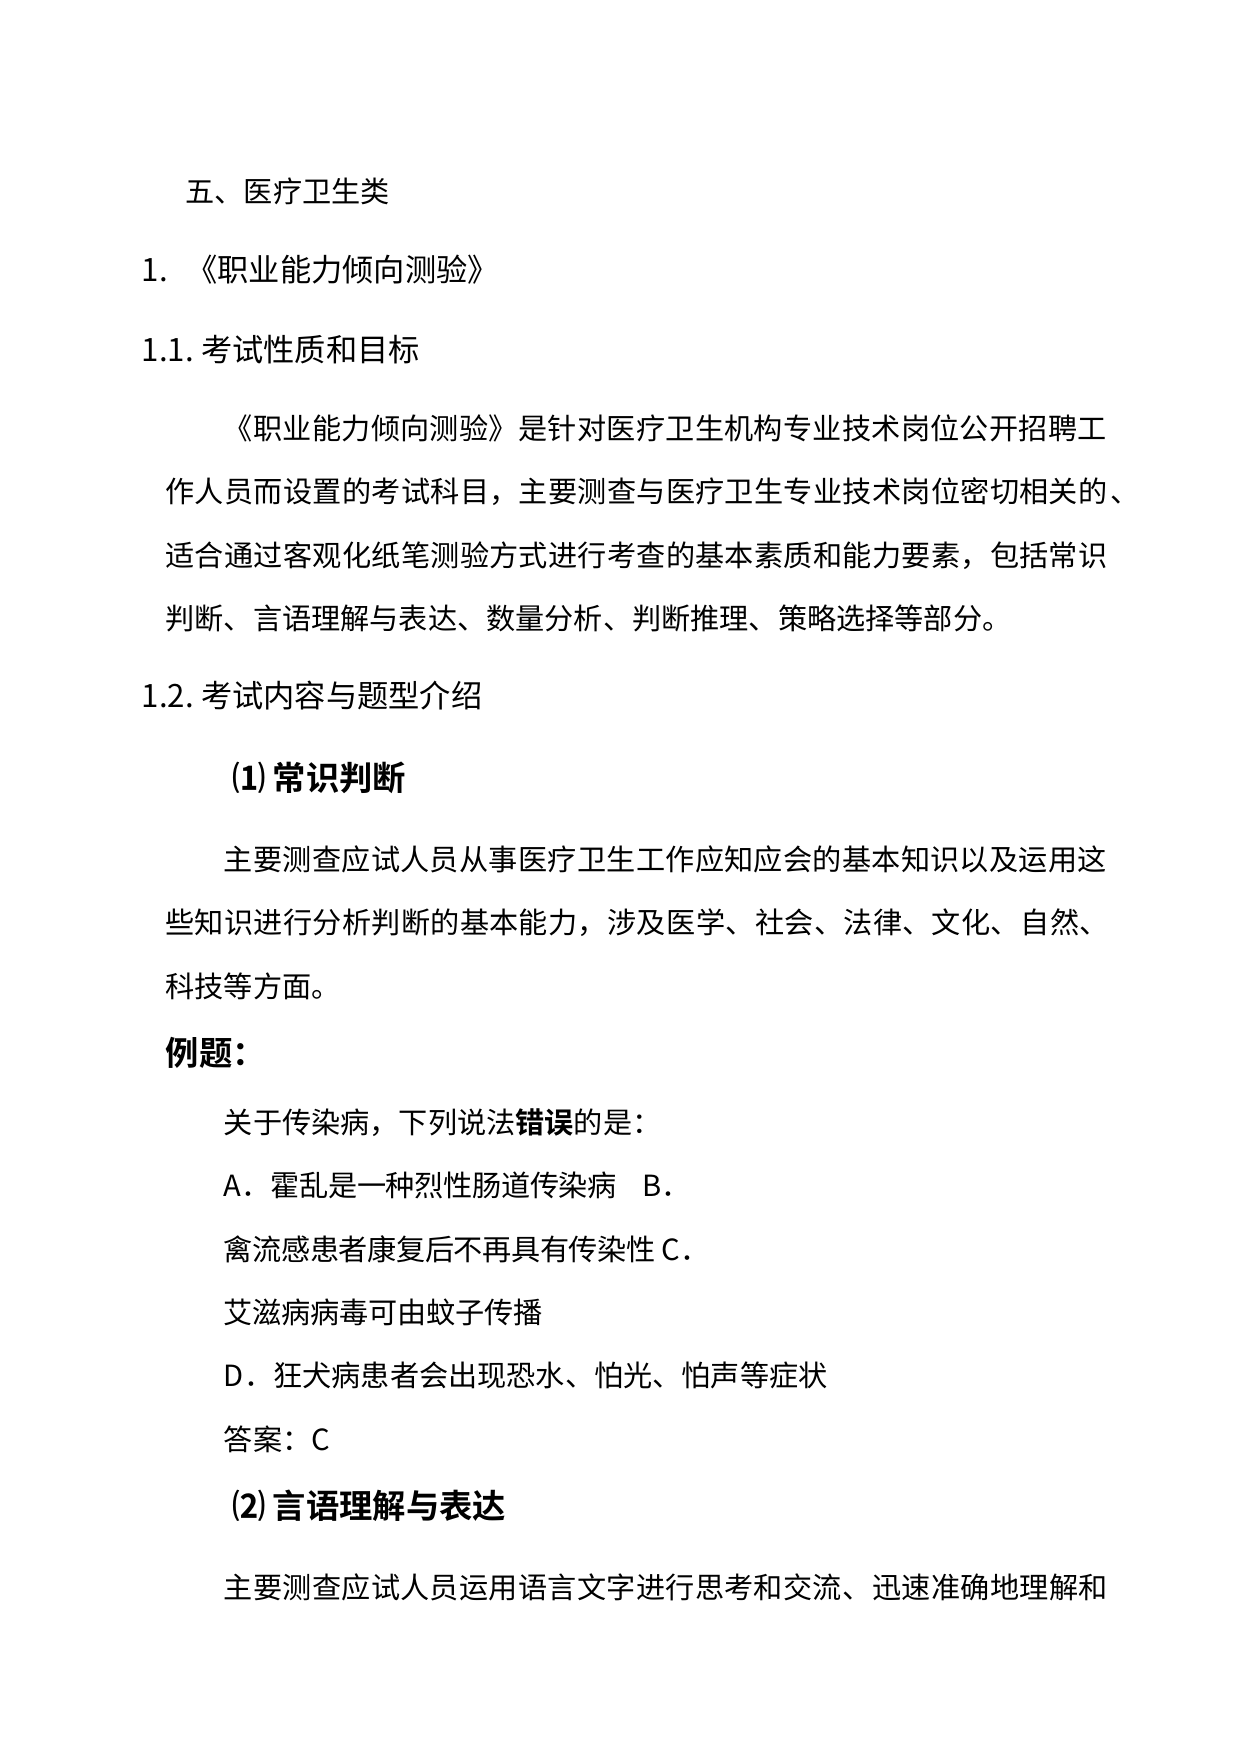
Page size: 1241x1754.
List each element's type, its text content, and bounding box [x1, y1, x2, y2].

text 关于传染病，下列说法错误的是： [224, 1099, 1155, 1142]
text A．霍乱是一种烈性肠道传染病 B．禽流感患者康复后不再具有传染性C．艾滋病病毒可由蚊子传播 [224, 1163, 705, 1332]
text 例题： [166, 1027, 1155, 1075]
subtitle 考试性质和目标 [142, 325, 1155, 370]
text 答案：C [224, 1416, 1155, 1459]
text 《职业能力倾向测验》是针对医疗卫生机构专业技术岗位公开招聘工作人员而设置的考试科目，主要测查与医疗卫生专业技术岗位密切相关的、适合通过客观化纸笔测验方式进行考查的基本素质和能力要素，包括常识判断、言语理解与表达、数量分析、判断推理、策略选择等部分。 [165, 405, 1111, 638]
subtitle 医疗卫生类 [142, 169, 1155, 211]
text ⑴常识判断 [232, 752, 1155, 800]
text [165, 1565, 1111, 1607]
subtitle 考试内容与题型介绍 [142, 672, 1155, 717]
text D．狂犬病患者会出现恐水、怕光、怕声等症状 [224, 1353, 1155, 1395]
subtitle 《职业能力倾向测验》 [142, 245, 1155, 290]
text ⑵言语理解与表达 [232, 1480, 1155, 1528]
text 主要测查应试人员从事医疗卫生工作应知应会的基本知识以及运用这些知识进行分析判断的基本能力，涉及医学、社会、法律、文化、自然、科技等方面。 [165, 837, 1111, 1006]
